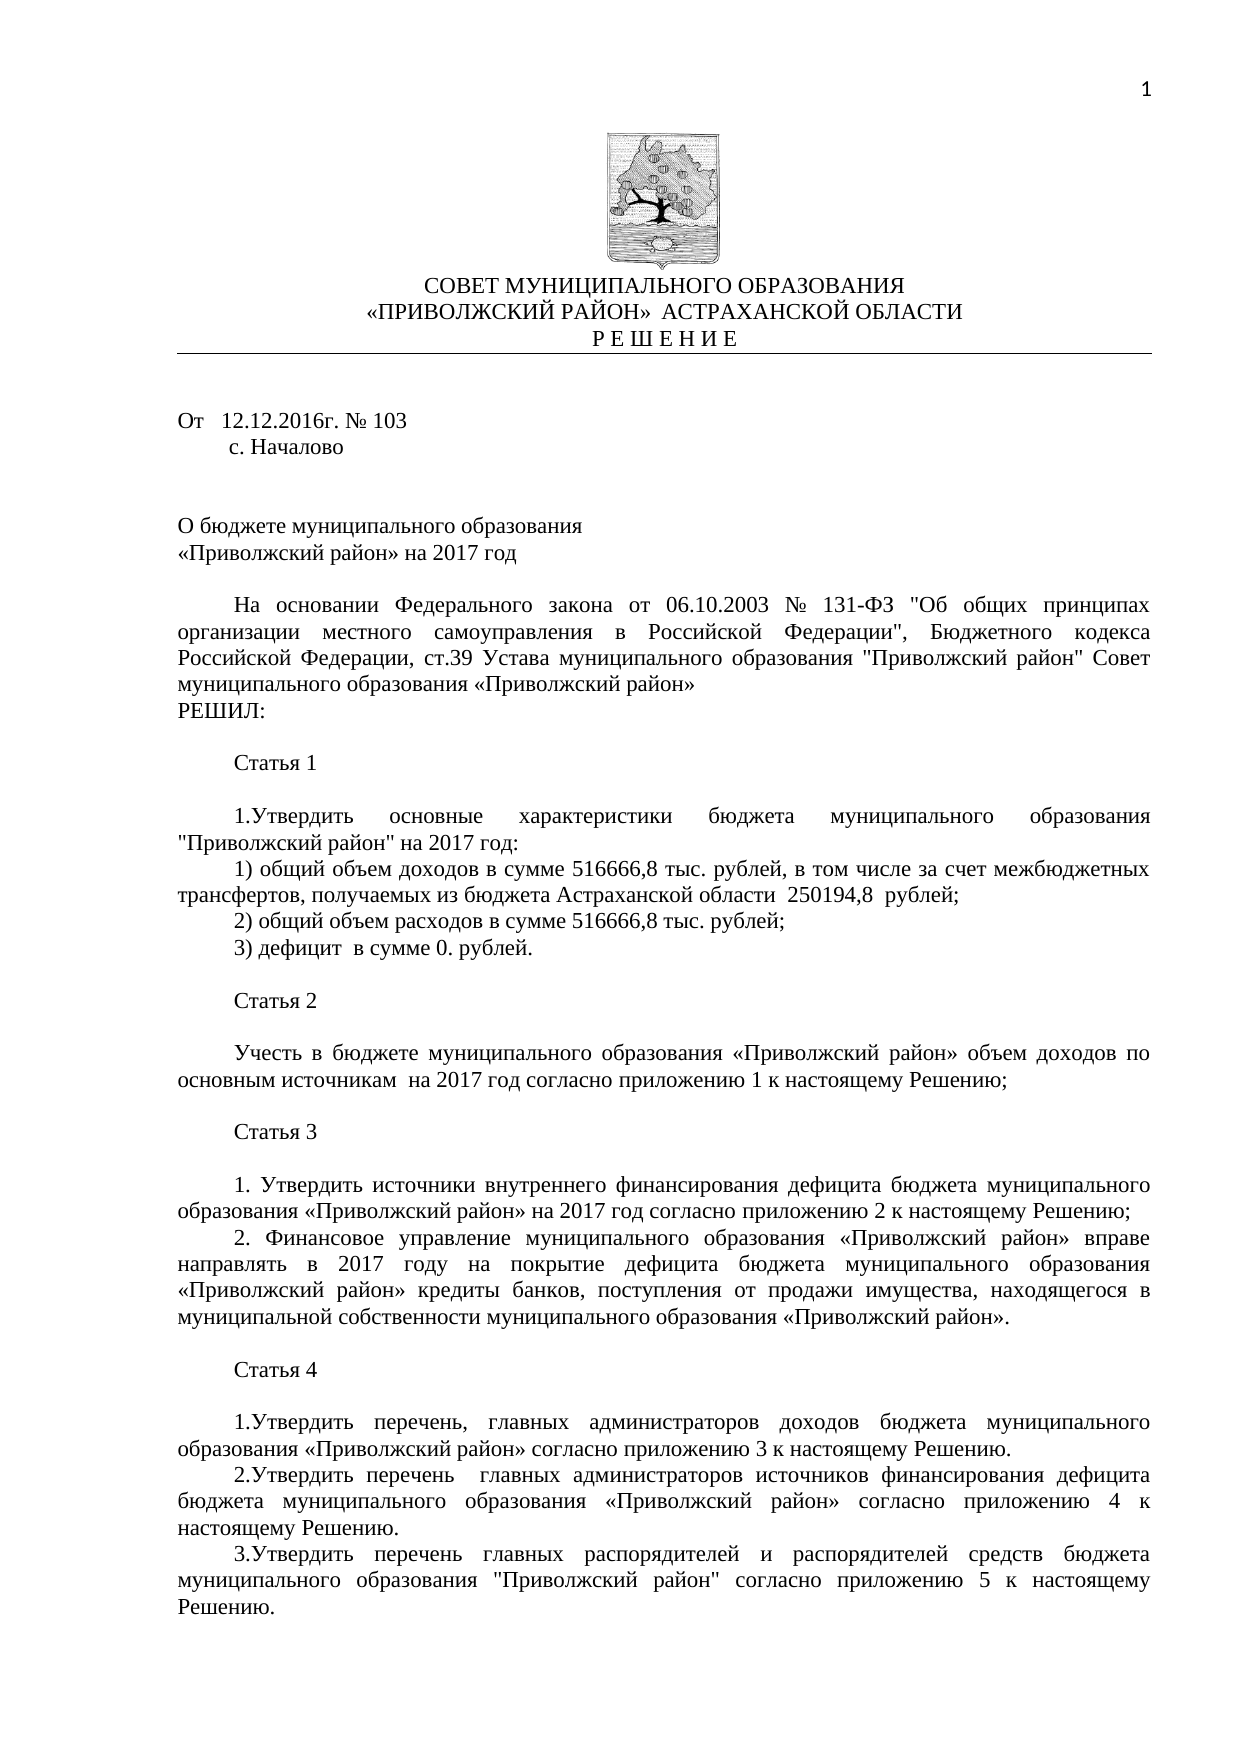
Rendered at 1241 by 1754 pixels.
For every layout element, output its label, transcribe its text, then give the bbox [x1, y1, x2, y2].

text с. Началово [177, 433, 1152, 459]
text 3) дефицит в сумме 0. рублей. [177, 934, 1152, 960]
text 2.Утвердить перечень главных администраторов источников финансирования дефицита бюджета муниципального образования «Приволжский район» согласно приложению 4 к настоящему Решению. [177, 1461, 1152, 1540]
text 2) общий объем расходов в сумме 516666,8 тыс. рублей; [177, 908, 1152, 934]
text 1.Утвердить перечень, главных администраторов доходов бюджета муниципального образования «Приволжский район» согласно приложению 3 к настоящему Решению. [177, 1408, 1152, 1461]
text От 12.12.2016г. № 103 [177, 407, 1152, 433]
text Статья 3 [177, 1118, 1152, 1145]
text Статья 4 [177, 1356, 1152, 1382]
text 1) общий объем доходов в сумме 516666,8 тыс. рублей, в том числе за счет межбюджетных трансфертов, получаемых из бюджета Астраханской области 250194,8 рублей; [177, 855, 1152, 908]
text «Приволжский район» на 2017 год [177, 539, 1152, 565]
text Статья 1 [177, 749, 1152, 776]
text 3.Утвердить перечень главных распорядителей и распорядителей средств бюджета муниципального образования "Приволжский район" согласно приложению 5 к настоящему Решению. [177, 1540, 1152, 1619]
text Р Е Ш Е Н И Е [177, 325, 1152, 353]
text 2. Финансовое управление муниципального образования «Приволжский район» вправе направлять в 2017 году на покрытие дефицита бюджета муниципального образования «Приволжский район» кредиты банков, поступления от продажи имущества, находящегося в муниципальной собственности муниципального образования «Приволжский район». [177, 1224, 1152, 1329]
text «ПРИВОЛЖСКИЙ РАЙОН» АСТРАХАНСКОЙ ОБЛАСТИ [177, 298, 1152, 325]
text 1. Утвердить источники внутреннего финансирования дефицита бюджета муниципального образования «Приволжский район» на 2017 год согласно приложению 2 к настоящему Решению; [177, 1171, 1152, 1224]
text О бюджете муниципального образования [177, 512, 1152, 539]
text Учесть в бюджете муниципального образования «Приволжский район» объем доходов по основным источникам на 2017 год согласно приложению 1 к настоящему Решению; [177, 1039, 1152, 1092]
text 1.Утвердить основные характеристики бюджета муниципального образования "Приволжский район" на 2017 год: [177, 802, 1152, 855]
picture [602, 129, 727, 272]
text Статья 2 [177, 987, 1152, 1013]
text РЕШИЛ: [177, 697, 1152, 723]
text На основании Федерального закона от 06.10.2003 № 131-ФЗ "Об общих принципах организации местного самоуправления в Российской Федерации", Бюджетного кодекса Российской Федерации, ст.39 Устава муниципального образования "Приволжский район" Совет муниципального образования «Приволжский район» [177, 591, 1152, 697]
text СОВЕТ МУНИЦИПАЛЬНОГО ОБРАЗОВАНИЯ [177, 272, 1152, 298]
